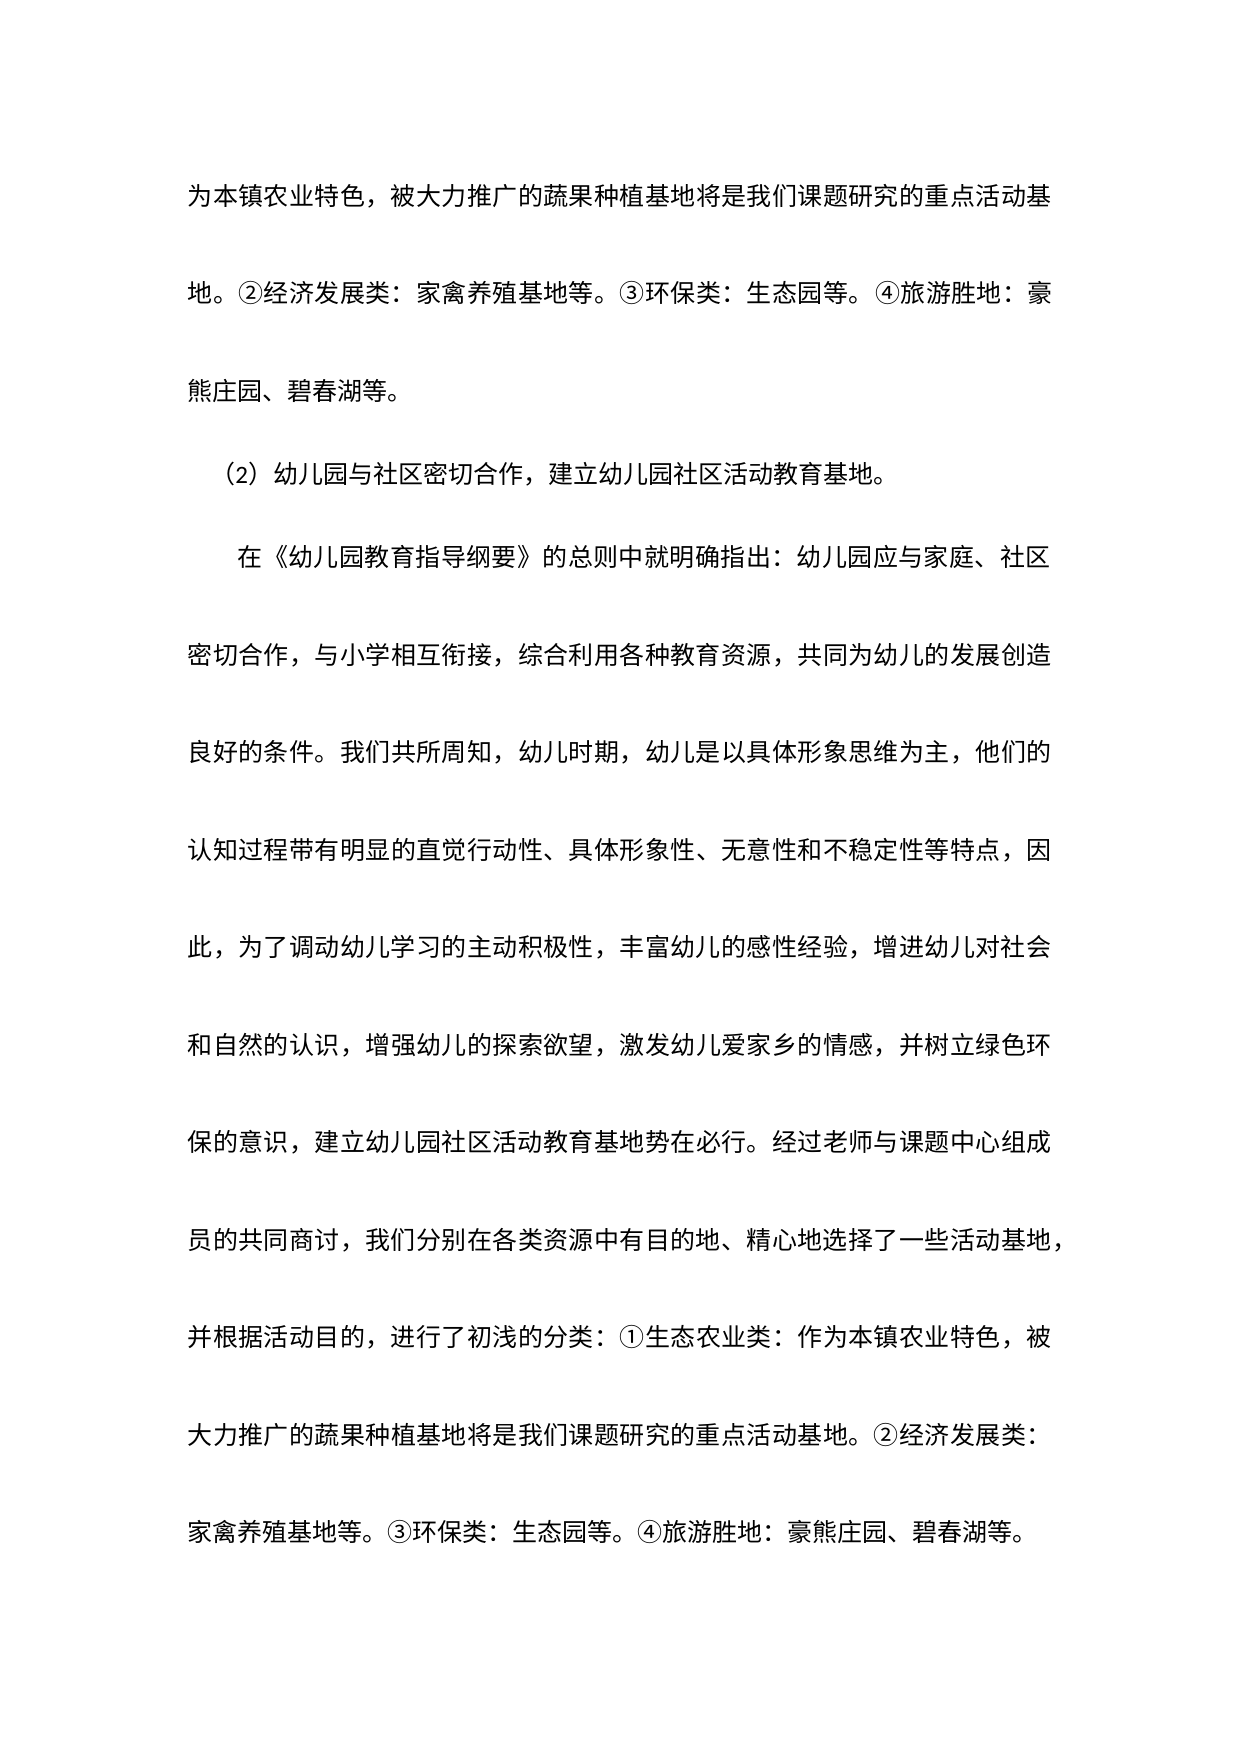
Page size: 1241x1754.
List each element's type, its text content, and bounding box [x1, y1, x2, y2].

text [187, 162, 1053, 422]
text （2）幼儿园与社区密切合作，建立幼儿园社区活动教育基地。 [187, 440, 1053, 505]
text 在《幼儿园教育指导纲要》的总则中就明确指出：幼儿园应与家庭、社区密切合作，与小学相互衔接，综合利用各种教育资源，共同为幼儿的发展创造良好的条件。我们共所周知，幼儿时期，幼儿是以具体形象思维为主，他们的认知过程带有明显的直觉行动性、具体形象性、无意性和不稳定性等特点，因此，为了调动幼儿学习的主动积极性，丰富幼儿的感性经验，增进幼儿对社会和自然的认识，增强幼儿的探索欲望，激发幼儿爱家乡的情感，并树立绿色环保的意识，建立幼儿园社区活动教育基地势在必行。经过老师与课题中心组成员的共同商讨，我们分别在各类资源中有目的地、精心地选择了一些活动基地，并根据活动目的，进行了初浅的分类：①生态农业类：作为本镇农业特色，被大力推广的蔬果种植基地将是我们课题研究的重点活动基地。②经济发展类：家禽养殖基地等。③环保类：生态园等。④旅游胜地：豪熊庄园、碧春湖等。 [187, 523, 1053, 1563]
